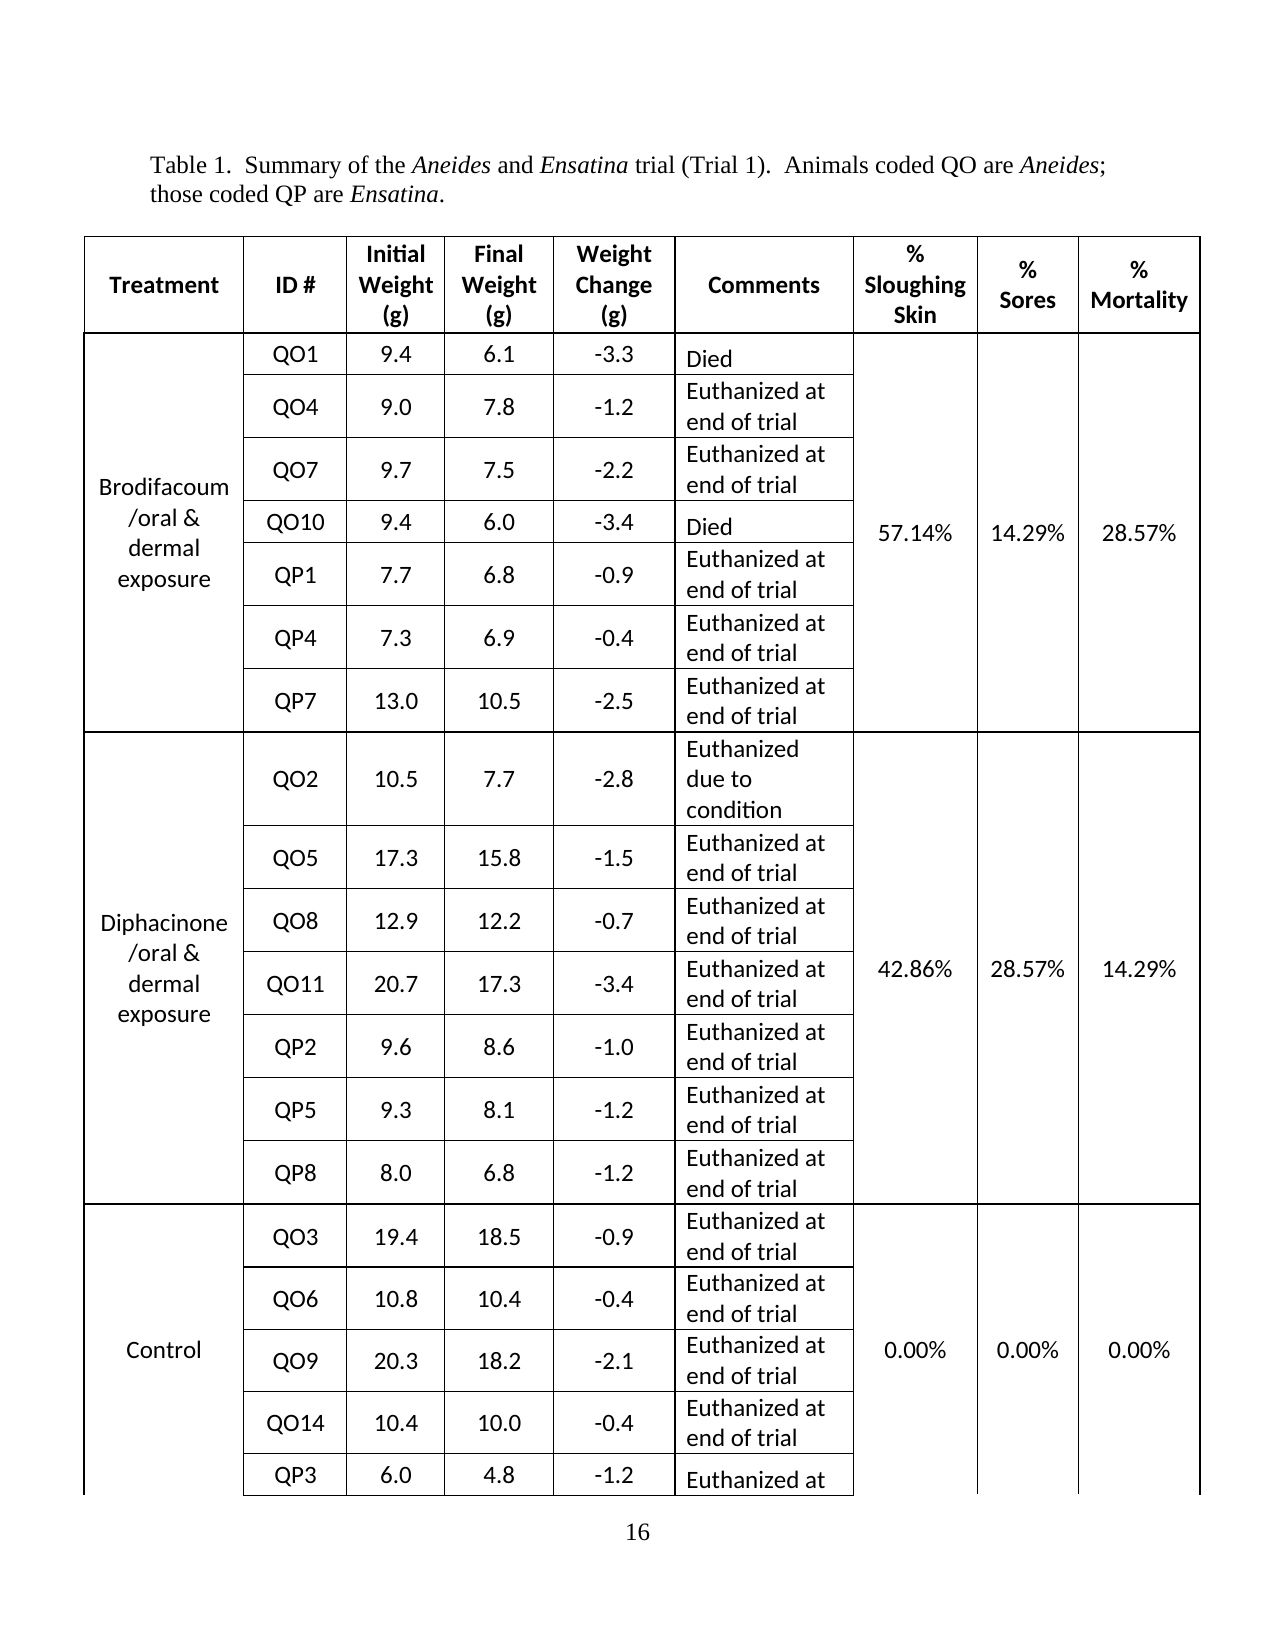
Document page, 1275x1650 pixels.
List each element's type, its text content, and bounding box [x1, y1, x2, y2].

table_cell 8.6 [445, 1015, 553, 1077]
table_cell 0.00% [854, 1205, 977, 1494]
table_cell 14.29% [978, 334, 1078, 731]
table_cell Euthanized at end of trial [676, 543, 853, 605]
table_cell 57.14% [854, 334, 977, 731]
table_cell 7.5 [445, 438, 553, 500]
table_cell Brodifacoum /oral & dermal exposure [85, 334, 243, 731]
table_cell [676, 1454, 853, 1494]
table_cell 10.4 [347, 1392, 444, 1453]
table_cell 9.4 [347, 334, 444, 373]
table_cell 13.0 [347, 669, 444, 731]
table_cell Euthanized at end of trial [676, 606, 853, 668]
table_cell 42.86% [854, 733, 977, 1203]
table_cell Euthanized at end of trial [676, 669, 853, 731]
table_cell QO9 [244, 1330, 346, 1391]
table_cell Euthanized due to condition [676, 733, 853, 824]
table_cell QO6 [244, 1268, 346, 1328]
table_cell 10.4 [445, 1268, 553, 1328]
table_cell -3.3 [554, 334, 674, 373]
table_cell -0.9 [554, 1205, 674, 1266]
table_cell 12.2 [445, 889, 553, 951]
table_cell 10.0 [445, 1392, 553, 1453]
table_cell Euthanized at end of trial [676, 1141, 853, 1203]
table_cell QP1 [244, 543, 346, 605]
table_cell 9.6 [347, 1015, 444, 1077]
table_cell Euthanized at end of trial [676, 1015, 853, 1077]
table_cell 18.2 [445, 1330, 553, 1391]
table_cell QP4 [244, 606, 346, 668]
table_cell 8.0 [347, 1141, 444, 1203]
table_cell Euthanized at end of trial [676, 826, 853, 888]
table_header % Sores [978, 237, 1078, 332]
table_cell QO10 [244, 501, 346, 542]
table_cell Diphacinone /oral & dermal exposure [85, 733, 243, 1203]
table_cell 0.00% [978, 1205, 1078, 1494]
table_cell QP3 [244, 1454, 346, 1494]
table_cell 20.3 [347, 1330, 444, 1391]
table_cell -0.4 [554, 1268, 674, 1328]
table_cell 6.9 [445, 606, 553, 668]
table_cell QO7 [244, 438, 346, 500]
table_cell -1.2 [554, 1078, 674, 1140]
table_cell 8.1 [445, 1078, 553, 1140]
table_cell Euthanized at end of trial [676, 889, 853, 951]
table_cell 10.5 [445, 669, 553, 731]
table_cell Euthanized at end of trial [676, 375, 853, 437]
table_cell -0.4 [554, 1392, 674, 1453]
table_cell 17.3 [347, 826, 444, 888]
table_cell -2.2 [554, 438, 674, 500]
table_header % Mortality [1079, 237, 1199, 332]
table_cell 19.4 [347, 1205, 444, 1266]
table_cell 10.8 [347, 1268, 444, 1328]
table_cell 7.7 [347, 543, 444, 605]
table_header Weight Change (g) [554, 237, 674, 332]
table_cell -1.5 [554, 826, 674, 888]
table_cell QO2 [244, 733, 346, 824]
table_cell -3.4 [554, 952, 674, 1014]
table_cell -1.2 [554, 1141, 674, 1203]
table_cell 20.7 [347, 952, 444, 1014]
table_cell 9.0 [347, 375, 444, 437]
table_header Comments [676, 237, 853, 332]
table_cell Euthanized at end of trial [676, 952, 853, 1014]
table_cell -2.8 [554, 733, 674, 824]
table_header Treatment [85, 237, 243, 332]
table_cell 6.1 [445, 334, 553, 373]
table_cell Died [676, 501, 853, 542]
table_cell QP2 [244, 1015, 346, 1077]
table_header Final Weight (g) [445, 237, 553, 332]
table_cell Control [85, 1205, 243, 1494]
table_cell 9.3 [347, 1078, 444, 1140]
table_cell 10.5 [347, 733, 444, 824]
table_cell 4.8 [445, 1454, 553, 1494]
table_cell Euthanized at end of trial [676, 1392, 853, 1453]
table_header Initial Weight (g) [347, 237, 444, 332]
table_cell Euthanized at end of trial [676, 1268, 853, 1328]
table_cell Euthanized at end of trial [676, 1330, 853, 1391]
table_cell QO4 [244, 375, 346, 437]
table_cell QO8 [244, 889, 346, 951]
table_cell QP8 [244, 1141, 346, 1203]
table_cell -0.7 [554, 889, 674, 951]
table_cell QP5 [244, 1078, 346, 1140]
table_cell 0.00% [1079, 1205, 1199, 1494]
table_cell -1.0 [554, 1015, 674, 1077]
table_header % Sloughing Skin [854, 237, 977, 332]
table_cell QO5 [244, 826, 346, 888]
table_cell QO1 [244, 334, 346, 373]
table_cell -3.4 [554, 501, 674, 542]
table_cell QP7 [244, 669, 346, 731]
table_cell QO3 [244, 1205, 346, 1266]
table_cell Euthanized at end of trial [676, 1205, 853, 1266]
table_cell -0.4 [554, 606, 674, 668]
table_cell 7.7 [445, 733, 553, 824]
table_cell 6.8 [445, 543, 553, 605]
table_cell 14.29% [1079, 733, 1199, 1203]
table_cell -2.1 [554, 1330, 674, 1391]
table_cell 28.57% [1079, 334, 1199, 731]
table_cell 6.0 [445, 501, 553, 542]
table_cell 18.5 [445, 1205, 553, 1266]
table_header ID # [244, 237, 346, 332]
table_cell 9.4 [347, 501, 444, 542]
table_cell -0.9 [554, 543, 674, 605]
table_cell Died [676, 334, 853, 373]
table_cell -1.2 [554, 375, 674, 437]
table_cell 6.8 [445, 1141, 553, 1203]
table_cell -2.5 [554, 669, 674, 731]
table_cell 17.3 [445, 952, 553, 1014]
table_cell QO14 [244, 1392, 346, 1453]
table_cell 6.0 [347, 1454, 444, 1494]
table_cell 7.8 [445, 375, 553, 437]
table_cell -1.2 [554, 1454, 674, 1494]
table_cell 9.7 [347, 438, 444, 500]
table_cell Euthanized at end of trial [676, 438, 853, 500]
table_cell Euthanized at end of trial [676, 1078, 853, 1140]
table_cell 15.8 [445, 826, 553, 888]
text Table 1. Summary of the Aneides and Ensatina trial (Trial 1). Animals coded QO are Aneides; those coded QP are Ensatina. [150, 150, 1125, 207]
table_cell 7.3 [347, 606, 444, 668]
table_cell 28.57% [978, 733, 1078, 1203]
table_cell 12.9 [347, 889, 444, 951]
table_cell QO11 [244, 952, 346, 1014]
